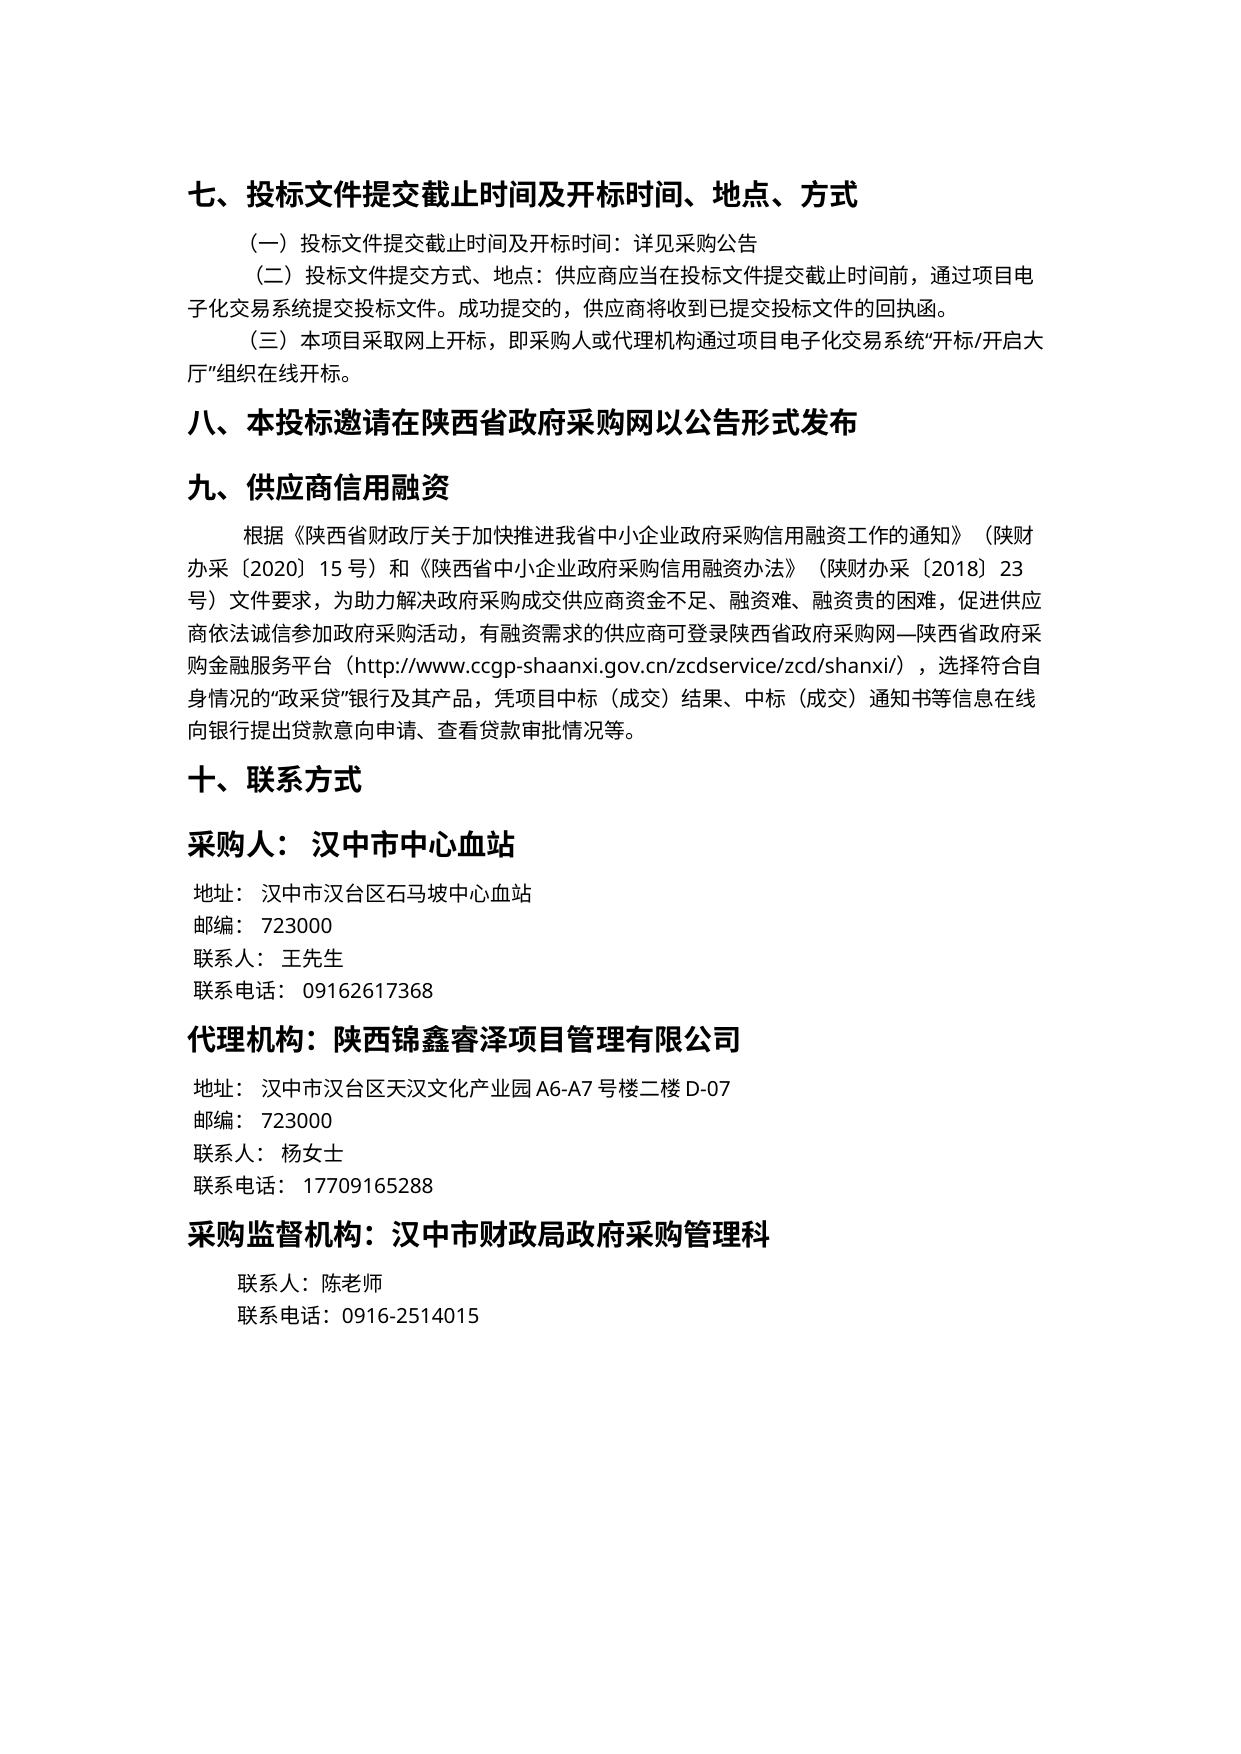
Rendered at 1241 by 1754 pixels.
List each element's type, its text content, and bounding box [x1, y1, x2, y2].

text 联系电话：0916-2514015 [187, 1299, 1053, 1332]
text 联系人： 王先生 [187, 942, 1053, 974]
text 代理机构：陕西锦鑫睿泽项目管理有限公司 [187, 1007, 1053, 1072]
text （二）投标文件提交方式、地点：供应商应当在投标文件提交截止时间前，通过项目电子化交易系统提交投标文件。成功提交的，供应商将收到已提交投标文件的回执函。 [187, 259, 1053, 324]
text 十、联系方式 [187, 747, 1053, 812]
text 采购监督机构：汉中市财政局政府采购管理科 [187, 1202, 1053, 1267]
text 根据《陕西省财政厅关于加快推进我省中小企业政府采购信用融资工作的通知》（陕财办采〔2020〕15 号）和《陕西省中小企业政府采购信用融资办法》（陕财办采〔2018〕23 号）文件要求，为助力解决政府采购成交供应商资金不足、融资难、融资贵的困难，促进供应商依法诚信参加政府采购活动，有融资需求的供应商可登录陕西省政府采购网—陕西省政府采购金融服务平台（http://www.ccgp-shaanxi.gov.cn/zcdservice/zcd/shanxi/），选择符合自身情况的“政采贷”银行及其产品，凭项目中标（成交）结果、中标（成交）通知书等信息在线向银行提出贷款意向申请、查看贷款审批情况等。 [187, 519, 1053, 747]
text 地址： 汉中市汉台区石马坡中心血站 [187, 877, 1053, 909]
text 邮编： 723000 [187, 909, 1053, 942]
text 七、投标文件提交截止时间及开标时间、地点、方式 [187, 162, 1053, 227]
text 联系人：陈老师 [187, 1267, 1053, 1299]
text 联系电话： 09162617368 [187, 974, 1053, 1007]
text 联系人： 杨女士 [187, 1137, 1053, 1169]
text 地址： 汉中市汉台区天汉文化产业园A6-A7号楼二楼D-07 [187, 1072, 1053, 1104]
text 采购人： 汉中市中心血站 [187, 812, 1053, 877]
text 八、本投标邀请在陕西省政府采购网以公告形式发布 [187, 389, 1053, 454]
text 邮编： 723000 [187, 1104, 1053, 1137]
text 联系电话： 17709165288 [187, 1169, 1053, 1202]
text （三）本项目采取网上开标，即采购人或代理机构通过项目电子化交易系统“开标/开启大厅”组织在线开标。 [187, 324, 1053, 389]
text （一）投标文件提交截止时间及开标时间：详见采购公告 [187, 227, 1053, 259]
text 九、供应商信用融资 [187, 454, 1053, 519]
